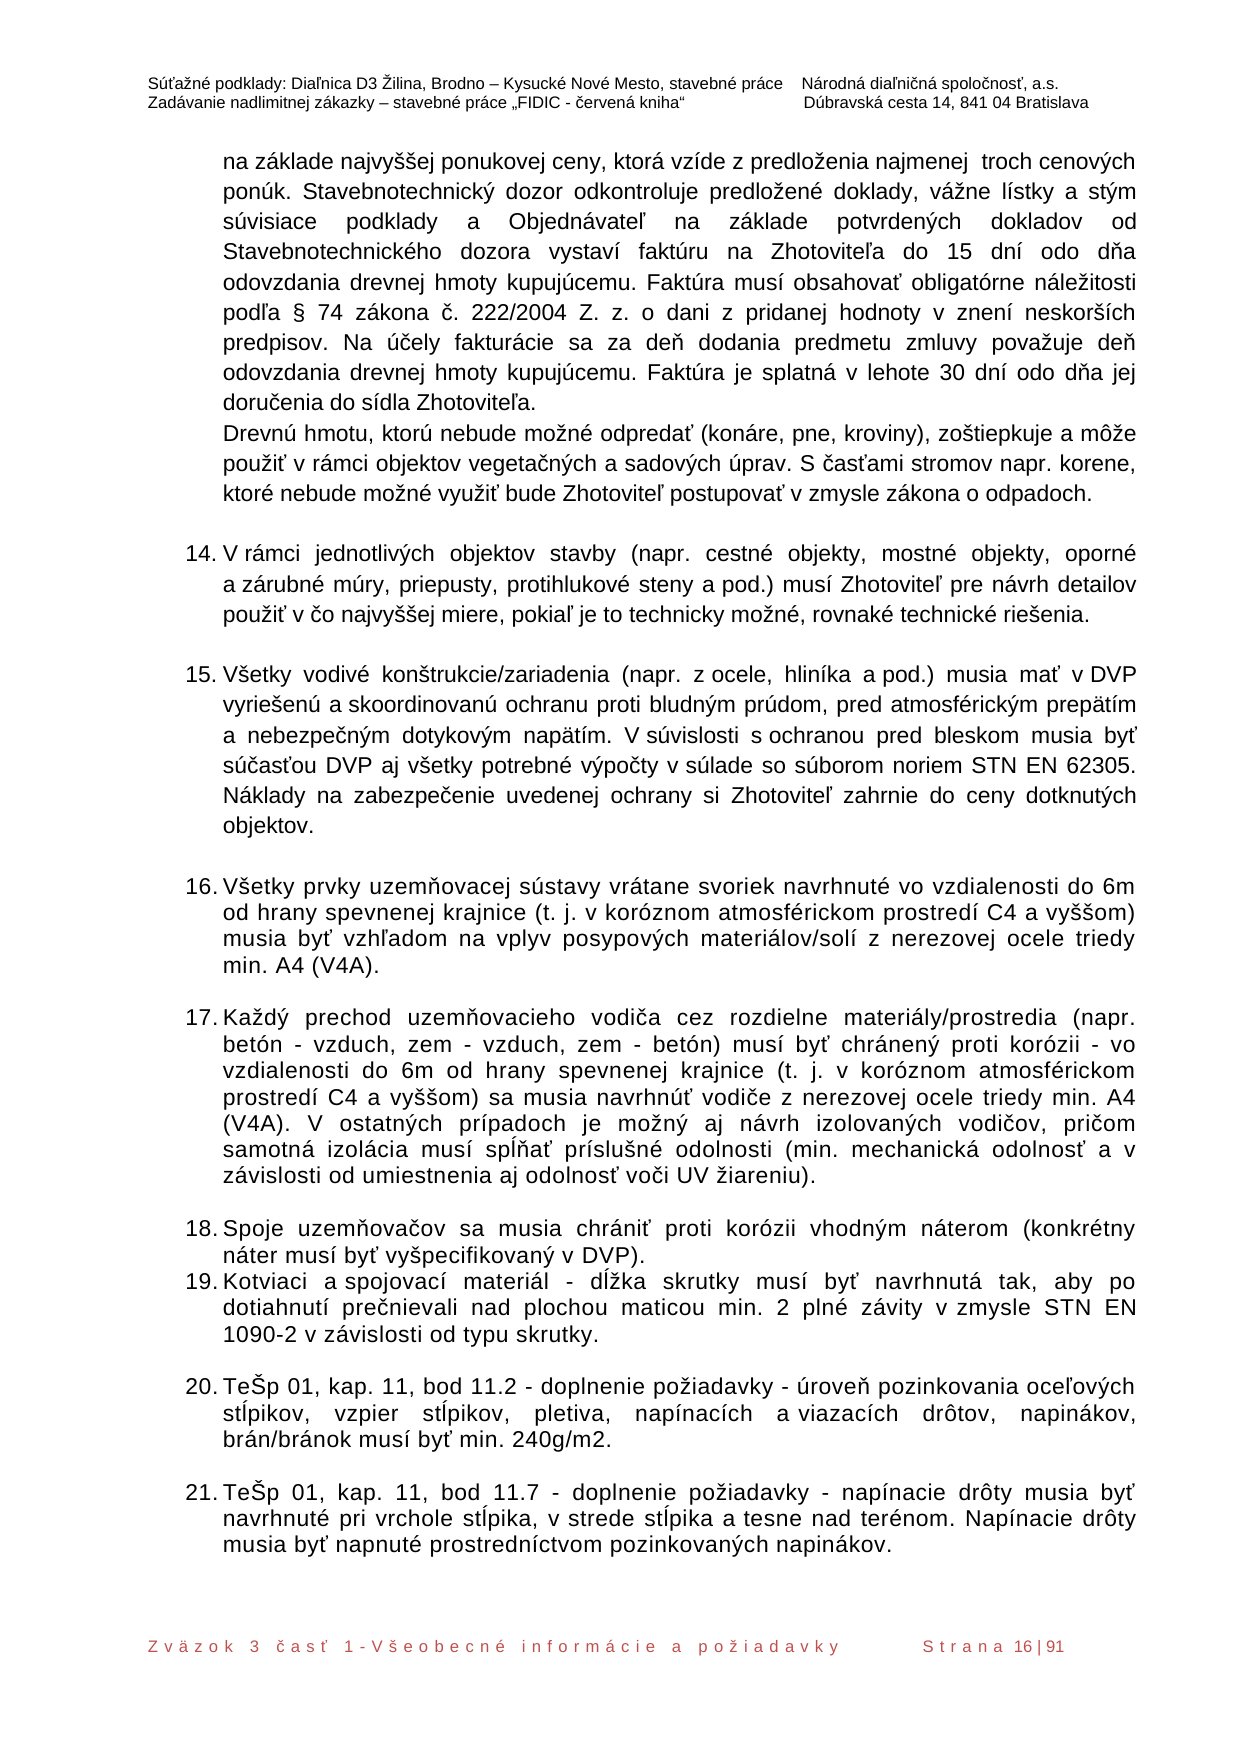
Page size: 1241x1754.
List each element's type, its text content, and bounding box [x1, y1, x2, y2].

list Drevnú hmotu, ktorú nebude možné odpredať (konáre, pne, kroviny), zoštiepkuje a môže použiť v rámci objektov vegetačných a sadových úprav. S časťami stromov napr. korene, ktoré nebude možné využiť bude Zhotoviteľ postupovať v zmysle zákona o odpadoch. [223, 419, 1137, 506]
list Všetky vodivé konštrukcie/zariadenia (napr. z ocele, hliníka a pod.) musia mať v DVP vyriešenú a skoordinovanú ochranu proti bludným prúdom, pred atmosférickým prepätím a nebezpečným dotykovým napätím. V súvislosti s ochranou pred bleskom musia byť súčasťou DVP aj všetky potrebné výpočty v súlade so súborom noriem STN EN 62305. Náklady na zabezpečenie uvedenej ochrany si Zhotoviteľ zahrnie do ceny dotknutých objektov. [185, 661, 1137, 838]
list TeŠp 01, kap. 11, bod 11.7 - doplnenie požiadavky - napínacie drôty musia byť navrhnuté pri vrchole stĺpika, v strede stĺpika a tesne nad terénom. Napínacie drôty musia byť napnuté prostredníctvom pozinkovaných napinákov. [185, 1479, 1137, 1558]
list TeŠp 01, kap. 11, bod 11.2 - doplnenie požiadavky - úroveň pozinkovania oceľových stĺpikov, vzpier stĺpikov, pletiva, napínacích a viazacích drôtov, napinákov, brán/bránok musí byť min. 240g/m2. [185, 1373, 1137, 1452]
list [185, 148, 1137, 416]
list Spoje uzemňovačov sa musia chrániť proti korózii vhodným náterom (konkrétny náter musí byť vyšpecifikovaný v DVP). [185, 1215, 1137, 1268]
list Každý prechod uzemňovacieho vodiča cez rozdielne materiály/prostredia (napr. betón - vzduch, zem - vzduch, zem - betón) musí byť chránený proti korózii - vo vzdialenosti do 6m od hrany spevnenej krajnice (t. j. v koróznom atmosférickom prostredí C4 a vyššom) sa musia navrhnúť vodiče z nerezovej ocele triedy min. A4 (V4A). V ostatných prípadoch je možný aj návrh izolovaných vodičov, pričom samotná izolácia musí spĺňať príslušné odolnosti (min. mechanická odolnosť a v závislosti od umiestnenia aj odolnosť voči UV žiareniu). [185, 1004, 1137, 1189]
list Kotviaci a spojovací materiál - dĺžka skrutky musí byť navrhnutá tak, aby po dotiahnutí prečnievali nad plochou maticou min. 2 plné závity v zmysle STN EN 1090-2 v závislosti od typu skrutky. [185, 1268, 1137, 1347]
list Všetky prvky uzemňovacej sústavy vrátane svoriek navrhnuté vo vzdialenosti do 6m od hrany spevnenej krajnice (t. j. v koróznom atmosférickom prostredí C4 a vyššom) musia byť vzhľadom na vplyv posypových materiálov/solí z nerezovej ocele triedy min. A4 (V4A). [185, 873, 1137, 978]
list V rámci jednotlivých objektov stavby (napr. cestné objekty, mostné objekty, oporné a zárubné múry, priepusty, protihlukové steny a pod.) musí Zhotoviteľ pre návrh detailov použiť v čo najvyššej miere, pokiaľ je to technicky možné, rovnaké technické riešenia. [185, 540, 1137, 627]
